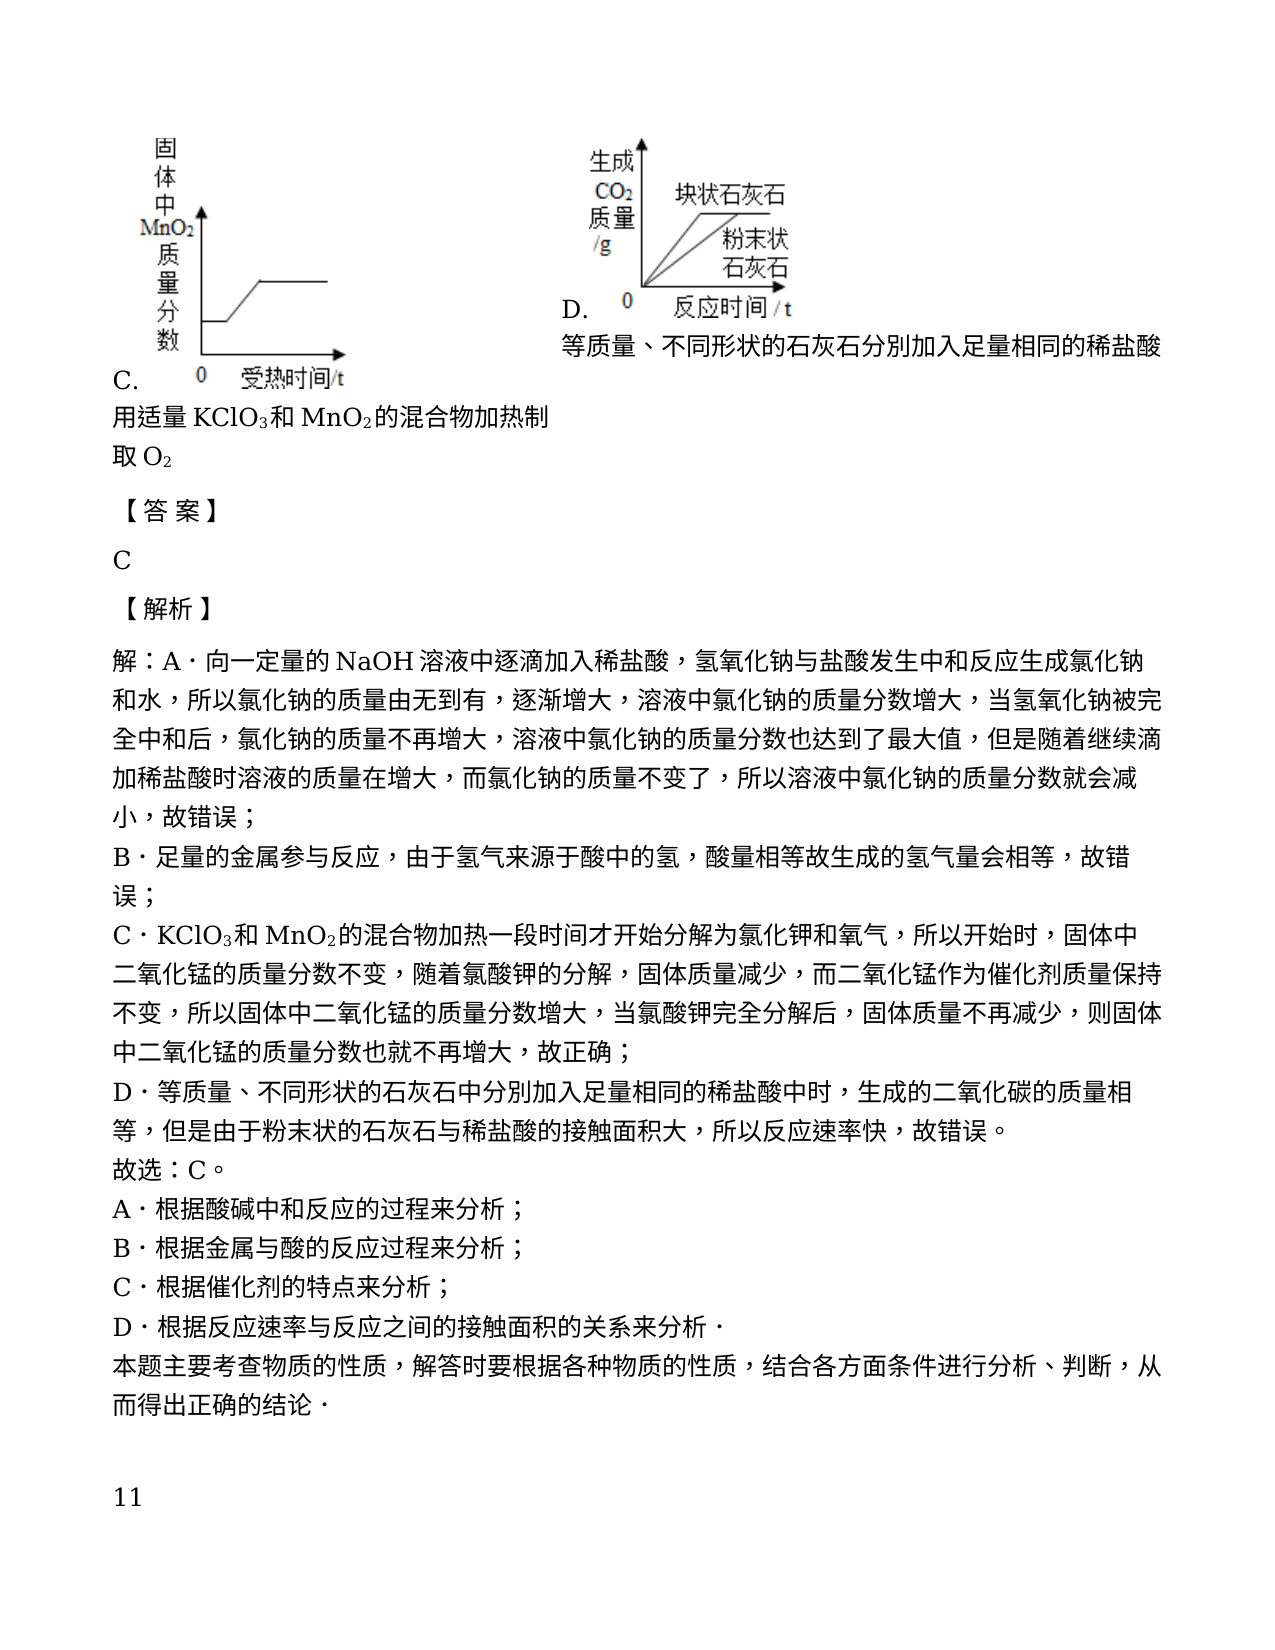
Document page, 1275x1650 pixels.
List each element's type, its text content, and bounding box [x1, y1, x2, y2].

text 【 解析 】 [112, 592, 1163, 626]
table_cell C. 用适量KClO3和MnO2的混合物加热制取O2 [112, 134, 561, 481]
text C [112, 545, 1163, 575]
table_cell D. 等质量、不同形状的石灰石分別加入足量相同的稀盐酸 [561, 134, 1163, 481]
text 【 答 案 】 [112, 493, 1163, 527]
picture [139, 138, 347, 389]
text 解：A．向一定量的NaOH溶液中逐滴加入稀盐酸，氢氧化钠与盐酸发生中和反应生成氯化钠和水，所以氯化钠的质量由无到有，逐渐增大，溶液中氯化钠的质量分数增大，当氢氧化钠被完全中和后，氯化钠的质量不再增大，溶液中氯化钠的质量分数也达到了最大值，但是随着继续滴加稀盐酸时溶液的质量在增大，而氯化钠的质量不变了，所以溶液中氯化钠的质量分数就会减小，故错误； B．足量的金属参与反应，由于氢气来源于酸中的氢，酸量相等故生成的氢气量会相等，故错误； C．KClO3和MnO2的混合物加热一段时间才开始分解为氯化钾和氧气，所以开始时，固体中二氧化锰的质量分数不变，随着氯酸钾的分解，固体质量减少，而二氧化锰作为催化剂质量保持不变，所以固体中二氧化锰的质量分数增大，当氯酸钾完全分解后，固体质量不再减少，则固体中二氧化锰的质量分数也就不再增大，故正确； D．等质量、不同形状的石灰石中分別加入足量相同的稀盐酸中时，生成的二氧化碳的质量相等，但是由于粉末状的石灰石与稀盐酸的接触面积大，所以反应速率快，故错误。 故选：C。 A．根据酸碱中和反应的过程来分析； B．根据金属与酸的反应过程来分析； C．根据催化剂的特点来分析； D．根据反应速率与反应之间的接触面积的关系来分析． 本题主要考查物质的性质，解答时要根据各种物质的性质，结合各方面条件进行分析、判断，从而得出正确的结论． [112, 643, 1163, 1422]
picture [589, 138, 793, 318]
